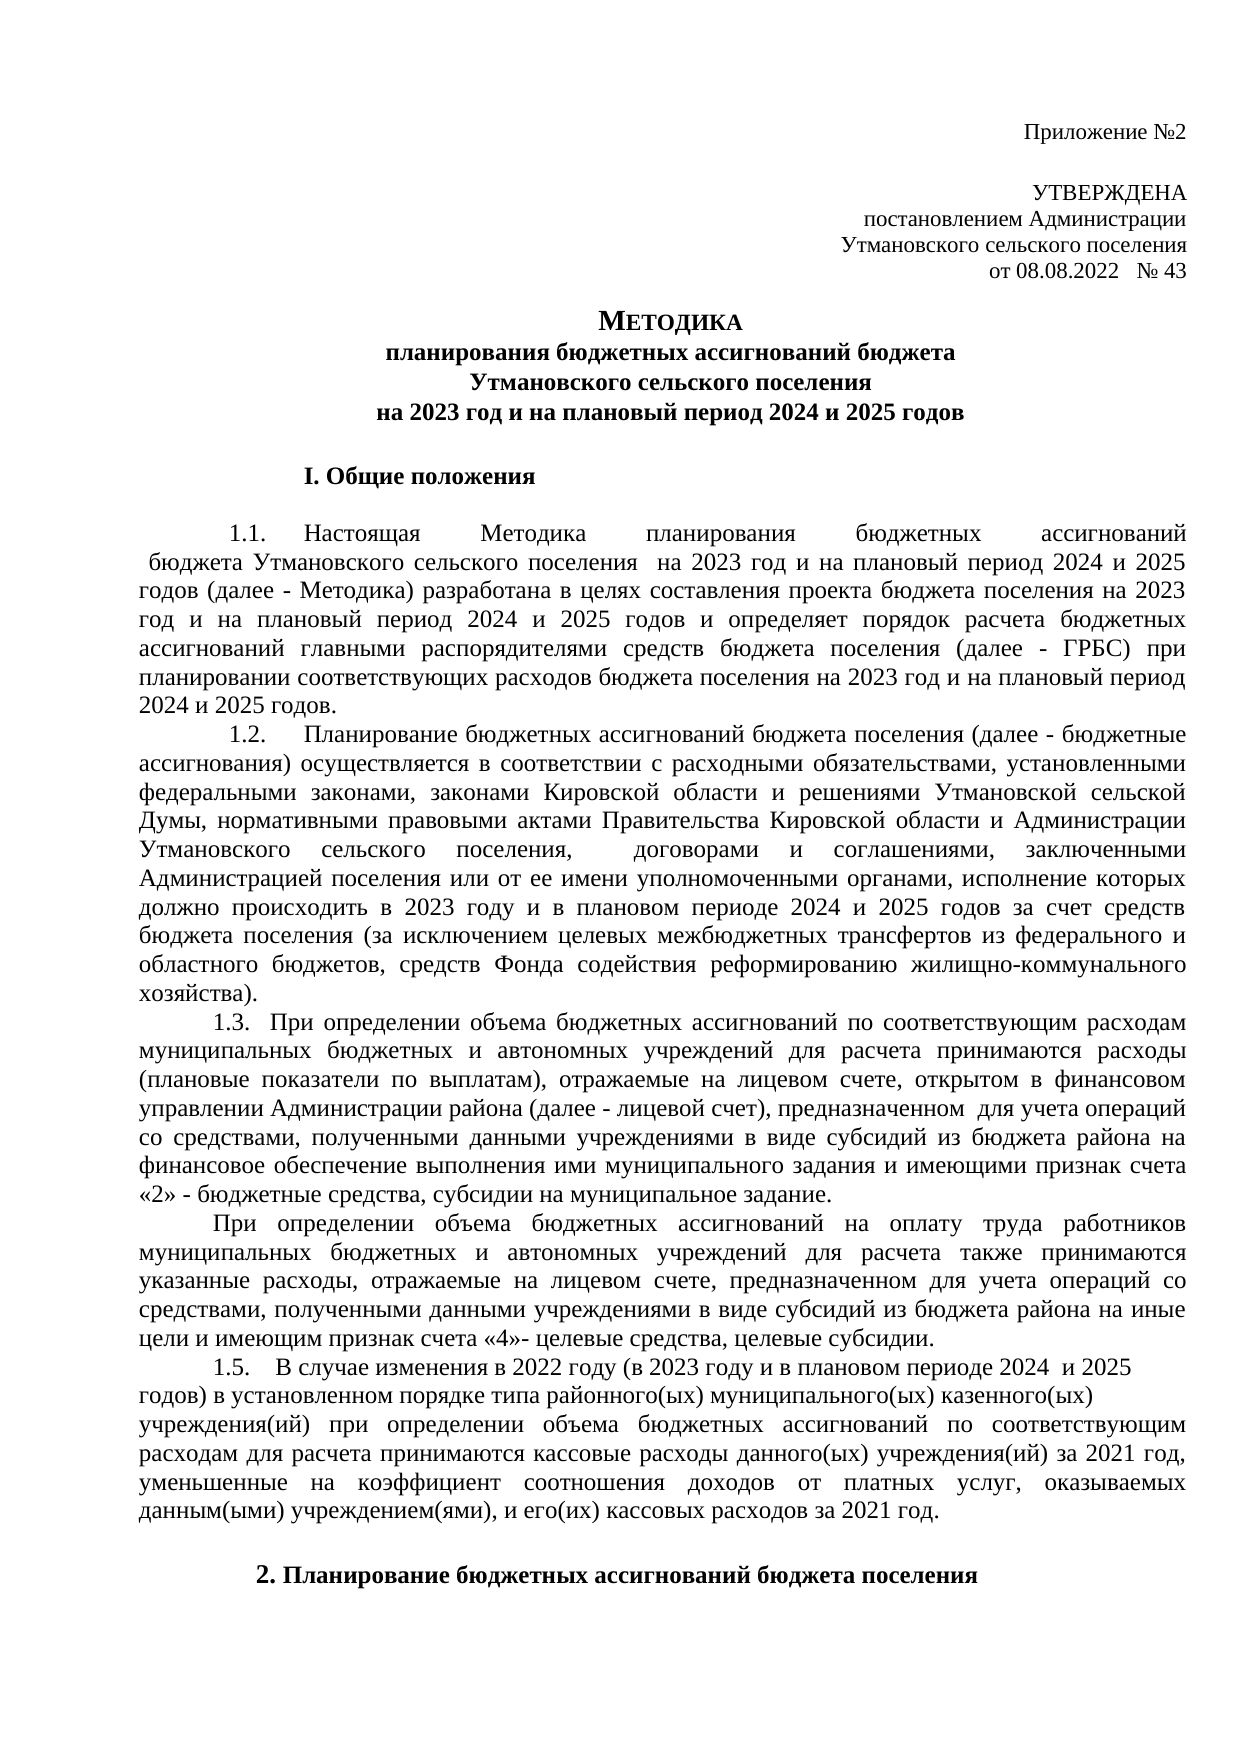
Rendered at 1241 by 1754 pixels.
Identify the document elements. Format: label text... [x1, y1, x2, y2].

text Приложение №2 [153, 118, 1187, 144]
text годов) в установленном порядке типа районного(ых) муниципального(ых) казенного(ых) [139, 1381, 1187, 1409]
text от 08.08.2022 № 43 [153, 258, 1187, 284]
text Утмановского сельского поселения [153, 367, 1187, 396]
text 2. Планирование бюджетных ассигнований бюджета поселения [139, 1558, 1187, 1589]
text учреждения(ий) при определении объема бюджетных ассигнований по соответствующим расходам для расчета принимаются кассовые расходы данного(ых) учреждения(ий) за 2021 год, уменьшенные на коэффициент соотношения доходов от платных услуг, оказываемых данным(ыми) учреждением(ями), и его(их) кассовых расходов за 2021 год. [139, 1409, 1187, 1524]
text 1.5. В случае изменения в 2022 году (в 2023 году и в плановом периоде 2024 и 2025 [139, 1352, 1187, 1381]
text УТВЕРЖДЕНА [153, 178, 1187, 205]
text 1.1. Настоящая Методика планирования бюджетных ассигнований бюджета Утмановского сельского поселения на 2023 год и на плановый период 2024 и 2025 годов (далее - Методика) разработана в целях составления проекта бюджета поселения на 2023 год и на плановый период 2024 и 2025 годов и определяет порядок расчета бюджетных ассигнований главными распорядителями средств бюджета поселения (далее - ГРБС) при планировании соответствующих расходов бюджета поселения на 2023 год и на плановый период 2024 и 2025 годов. [139, 518, 1187, 719]
text на 2023 год и на плановый период 2024 и 2025 годов [153, 397, 1187, 426]
text I. Общие положения [153, 461, 1187, 490]
text Утмановского сельского поселения [153, 231, 1187, 258]
text Методика [153, 303, 1187, 336]
text При определении объема бюджетных ассигнований на оплату труда работников муниципальных бюджетных и автономных учреждений для расчета также принимаются указанные расходы, отражаемые на лицевом счете, предназначенном для учета операций со средствами, полученными данными учреждениями в виде субсидий из бюджета района на иные цели и имеющим признак счета «4»- целевые средства, целевые субсидии. [139, 1208, 1187, 1352]
text постановлением Администрации [153, 205, 1187, 231]
text 1.3. При определении объема бюджетных ассигнований по соответствующим расходам муниципальных бюджетных и автономных учреждений для расчета принимаются расходы (плановые показатели по выплатам), отражаемые на лицевом счете, открытом в финансовом управлении Администрации района (далее - лицевой счет), предназначенном для учета операций со средствами, полученными данными учреждениями в виде субсидий из бюджета района на финансовое обеспечение выполнения ими муниципального задания и имеющими признак счета «2» - бюджетные средства, субсидии на муниципальное задание. [139, 1007, 1187, 1208]
text планирования бюджетных ассигнований бюджета [153, 337, 1187, 366]
text 1.2. Планирование бюджетных ассигнований бюджета поселения (далее - бюджетные ассигнования) осуществляется в соответствии с расходными обязательствами, установленными федеральными законами, законами Кировской области и решениями Утмановской сельской Думы, нормативными правовыми актами Правительства Кировской области и Администрации Утмановского сельского поселения, договорами и соглашениями, заключенными Администрацией поселения или от ее имени уполномоченными органами, исполнение которых должно происходить в 2023 году и в плановом периоде 2024 и 2025 годов за счет средств бюджета поселения (за исключением целевых межбюджетных трансфертов из федерального и областного бюджетов, средств Фонда содействия реформированию жилищно-коммунального хозяйства). [139, 719, 1187, 1007]
